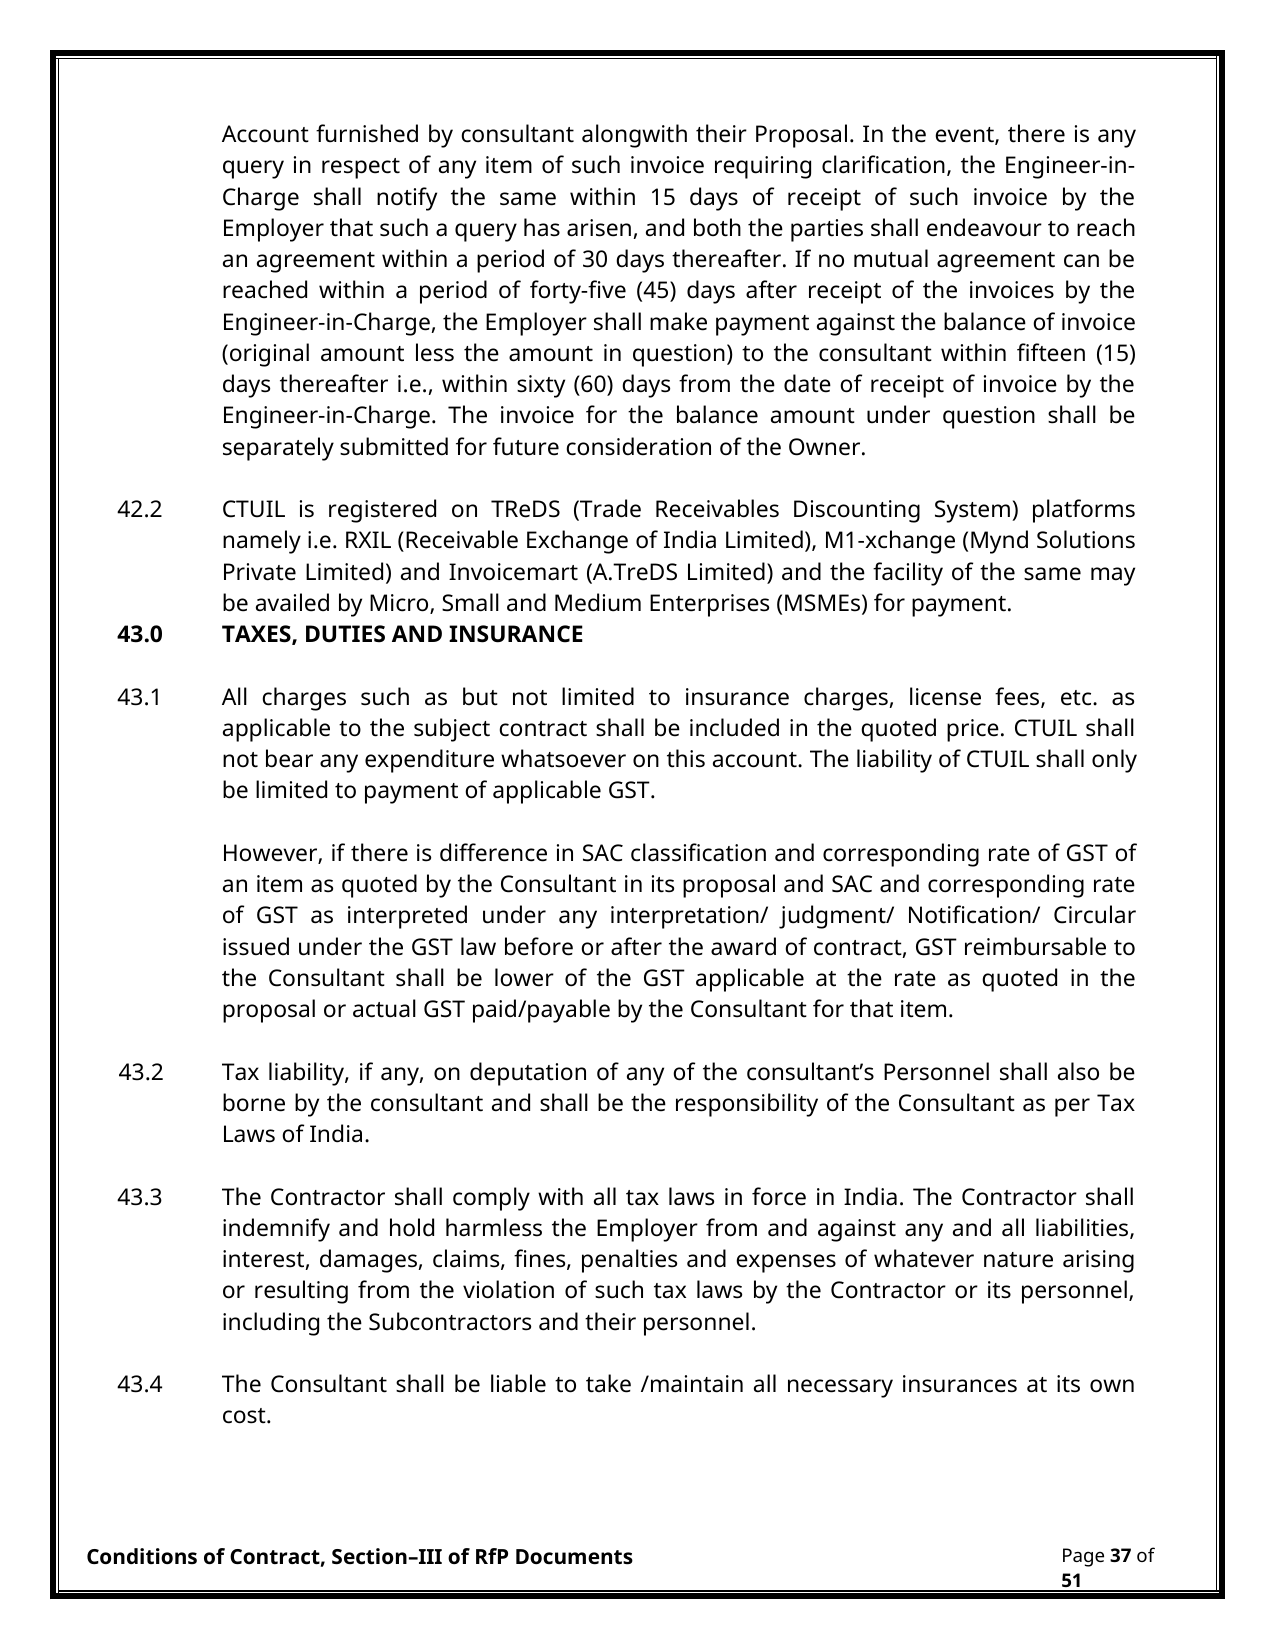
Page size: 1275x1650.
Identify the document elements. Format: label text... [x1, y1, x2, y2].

text 43.1 All charges such as but not limited to insurance charges, license fees, etc. as applicable to the subject contract shall be included in the quoted price. CTUIL shall not bear any expenditure whatsoever on this account. The liability of CTUIL shall only be limited to payment of applicable GST. [117, 681, 1137, 806]
text 43.3 The Contractor shall comply with all tax laws in force in India. The Contractor shall indemnify and hold harmless the Employer from and against any and all liabilities, interest, damages, claims, fines, penalties and expenses of whatever nature arising or resulting from the violation of such tax laws by the Contractor or its personnel, including the Subcontractors and their personnel. [117, 1181, 1137, 1337]
text 43.4 The Consultant shall be liable to take /maintain all necessary insurances at its own cost. [117, 1368, 1137, 1431]
list 43.2 Tax liability, if any, on deputation of any of the consultant’s Personnel shall also be borne by the consultant and shall be the responsibility of the Consultant as per Tax Laws of India. [118, 1056, 1137, 1149]
list However, if there is difference in SAC classification and corresponding rate of GST of an item as quoted by the Consultant in its proposal and SAC and corresponding rate of GST as interpreted under any interpretation/ judgment/ Notification/ Circular issued under the GST law before or after the award of contract, GST reimbursable to the Consultant shall be lower of the GST applicable at the rate as quoted in the proposal or actual GST paid/payable by the Consultant for that item. [118, 837, 1137, 1024]
text 43.0 TAXES, DUTIES AND INSURANCE [117, 618, 1137, 649]
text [117, 118, 1137, 462]
text 42.2 CTUIL is registered on TReDS (Trade Receivables Discounting System) platforms namely i.e. RXIL (Receivable Exchange of India Limited), M1-xchange (Mynd Solutions Private Limited) and Invoicemart (A.TreDS Limited) and the facility of the same may be availed by Micro, Small and Medium Enterprises (MSMEs) for payment. [117, 493, 1137, 618]
